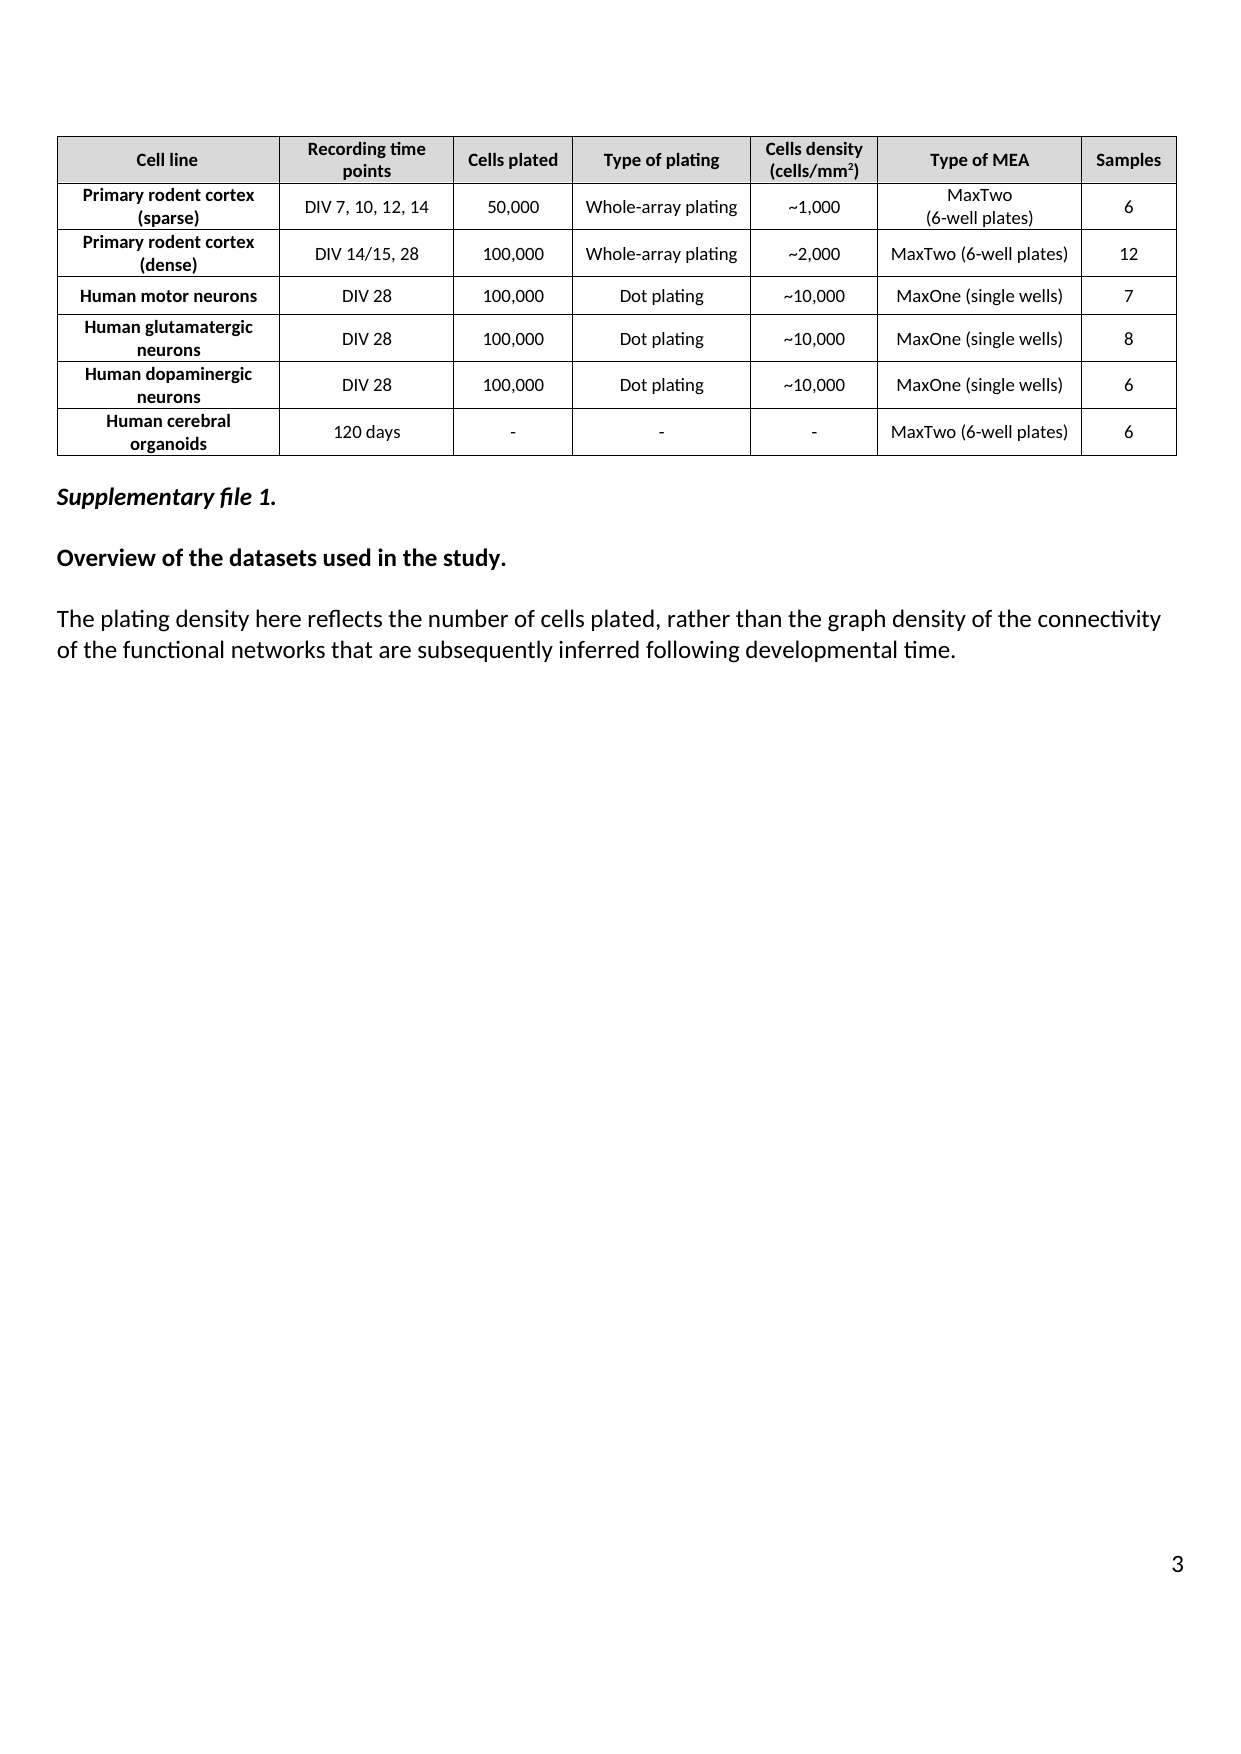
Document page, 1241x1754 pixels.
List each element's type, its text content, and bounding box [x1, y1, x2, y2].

table_cell - [454, 409, 572, 455]
table_cell Whole-array plating [573, 184, 750, 229]
table_cell MaxOne (single wells) [878, 362, 1081, 408]
table_cell MaxTwo (6-well plates) [878, 230, 1081, 276]
table_cell 100,000 [454, 362, 572, 408]
table_cell ~10,000 [751, 277, 877, 314]
table_cell Human cerebral organoids [58, 409, 279, 455]
table_cell ~2,000 [751, 230, 877, 276]
table_cell Primary rodent cortex (sparse) [58, 184, 279, 229]
table_cell DIV 28 [280, 277, 453, 314]
table_cell Human dopaminergic neurons [58, 362, 279, 408]
table_header Cells plated [454, 137, 572, 182]
text Overview of the datasets used in the study. [57, 542, 1183, 573]
table_cell DIV 28 [280, 362, 453, 408]
table_cell Dot plating [573, 315, 750, 361]
table_cell Dot plating [573, 362, 750, 408]
table_header Recording time points [280, 137, 453, 182]
table_cell Primary rodent cortex (dense) [58, 230, 279, 276]
table_header Type of MEA [878, 137, 1081, 182]
table_cell 100,000 [454, 315, 572, 361]
table_cell ~10,000 [751, 315, 877, 361]
table_cell MaxTwo (6-well plates) [878, 409, 1081, 455]
table_cell MaxOne (single wells) [878, 315, 1081, 361]
table_header Cell line [58, 137, 279, 182]
table_cell DIV 14/15, 28 [280, 230, 453, 276]
table_header Samples [1082, 137, 1176, 182]
table_cell - [573, 409, 750, 455]
table_cell - [751, 409, 877, 455]
table_cell 7 [1082, 277, 1176, 314]
table_header Cells density (cells/mm2) [751, 137, 877, 182]
table_cell 120 days [280, 409, 453, 455]
table_cell 8 [1082, 315, 1176, 361]
table_header Type of plating [573, 137, 750, 182]
table_cell 6 [1082, 409, 1176, 455]
table_cell MaxOne (single wells) [878, 277, 1081, 314]
table_cell DIV 28 [280, 315, 453, 361]
table_cell 12 [1082, 230, 1176, 276]
table_cell Human motor neurons [58, 277, 279, 314]
table_cell Dot plating [573, 277, 750, 314]
table_cell ~1,000 [751, 184, 877, 229]
table_cell ~10,000 [751, 362, 877, 408]
table_cell 100,000 [454, 230, 572, 276]
table_cell 100,000 [454, 277, 572, 314]
table_cell Whole-array plating [573, 230, 750, 276]
text Supplementary file 1. [57, 481, 1183, 512]
table_cell Human glutamatergic neurons [58, 315, 279, 361]
table_cell DIV 7, 10, 12, 14 [280, 184, 453, 229]
table_cell 6 [1082, 362, 1176, 408]
table_cell 50,000 [454, 184, 572, 229]
table_cell MaxTwo (6-well plates) [878, 184, 1081, 229]
table_cell 6 [1082, 184, 1176, 229]
